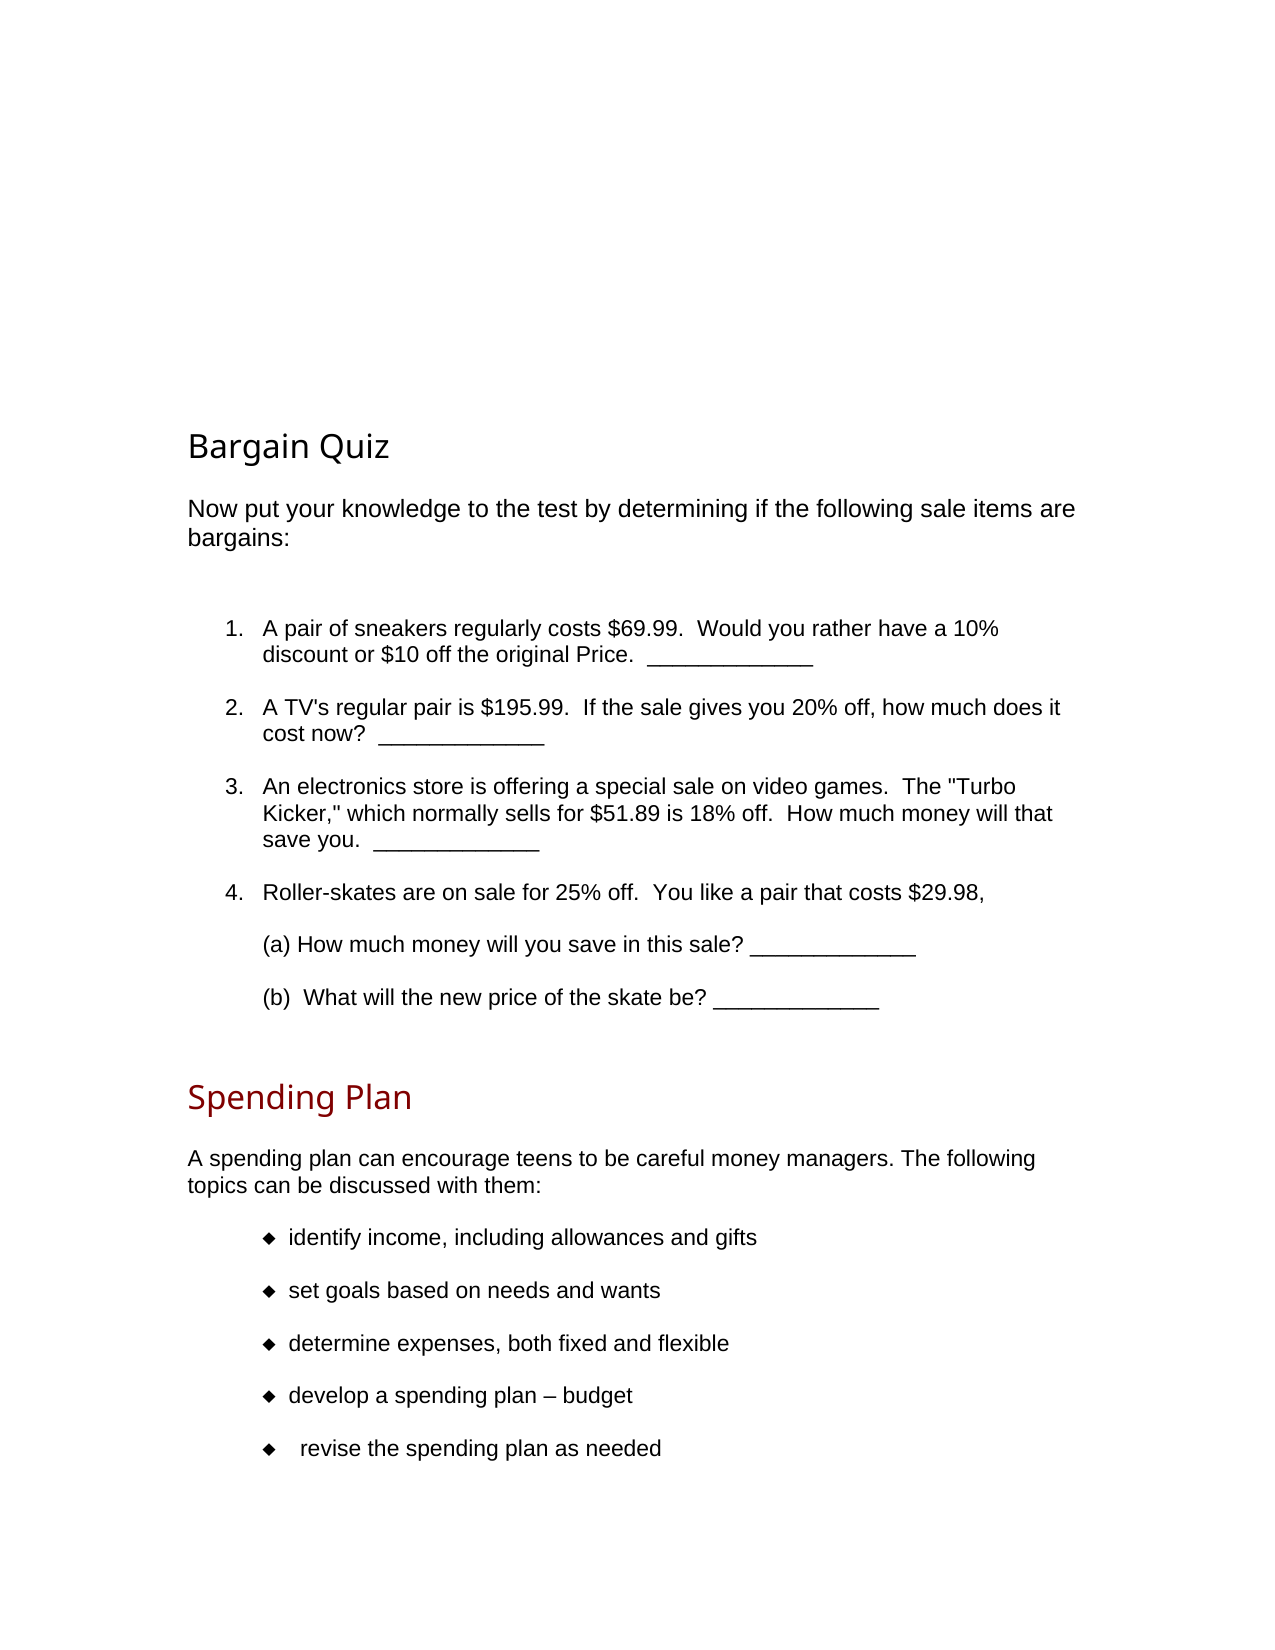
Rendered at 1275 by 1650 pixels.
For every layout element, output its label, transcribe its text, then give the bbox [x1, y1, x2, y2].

subtitle Spending Plan [187, 1073, 1087, 1119]
text identify income, including allowances and gifts [262, 1224, 1087, 1277]
text Now put your knowledge to the test by determining if the following sale items are bargains: [187, 494, 1087, 552]
text determine expenses, both fixed and flexible [262, 1330, 1087, 1382]
list A TV's regular pair is $195.99. If the sale gives you 20% off, how much does it cost now? _____________ [225, 694, 1087, 773]
text set goals based on needs and wants [262, 1277, 1087, 1330]
text A spending plan can encourage teens to be careful money managers. The following topics can be discussed with them: [187, 1145, 1087, 1198]
text develop a spending plan – budget [262, 1382, 1087, 1435]
list Roller-skates are on sale for 25% off. You like a pair that costs $29.98, (a) How much money will you save in this sale? _____________ (b) What will the new price of the skate be? _____________ [225, 878, 1087, 1010]
list An electronics store is offering a special sale on video games. The "Turbo Kicker," which normally sells for $51.89 is 18% off. How much money will that save you. _____________ [225, 773, 1087, 878]
list A pair of sneakers regularly costs $69.99. Would you rather have a 10% discount or $10 off the original Price. _____________ [225, 615, 1087, 694]
list revise the spending plan as needed [262, 1435, 1087, 1462]
subtitle Bargain Quiz [187, 422, 1087, 468]
